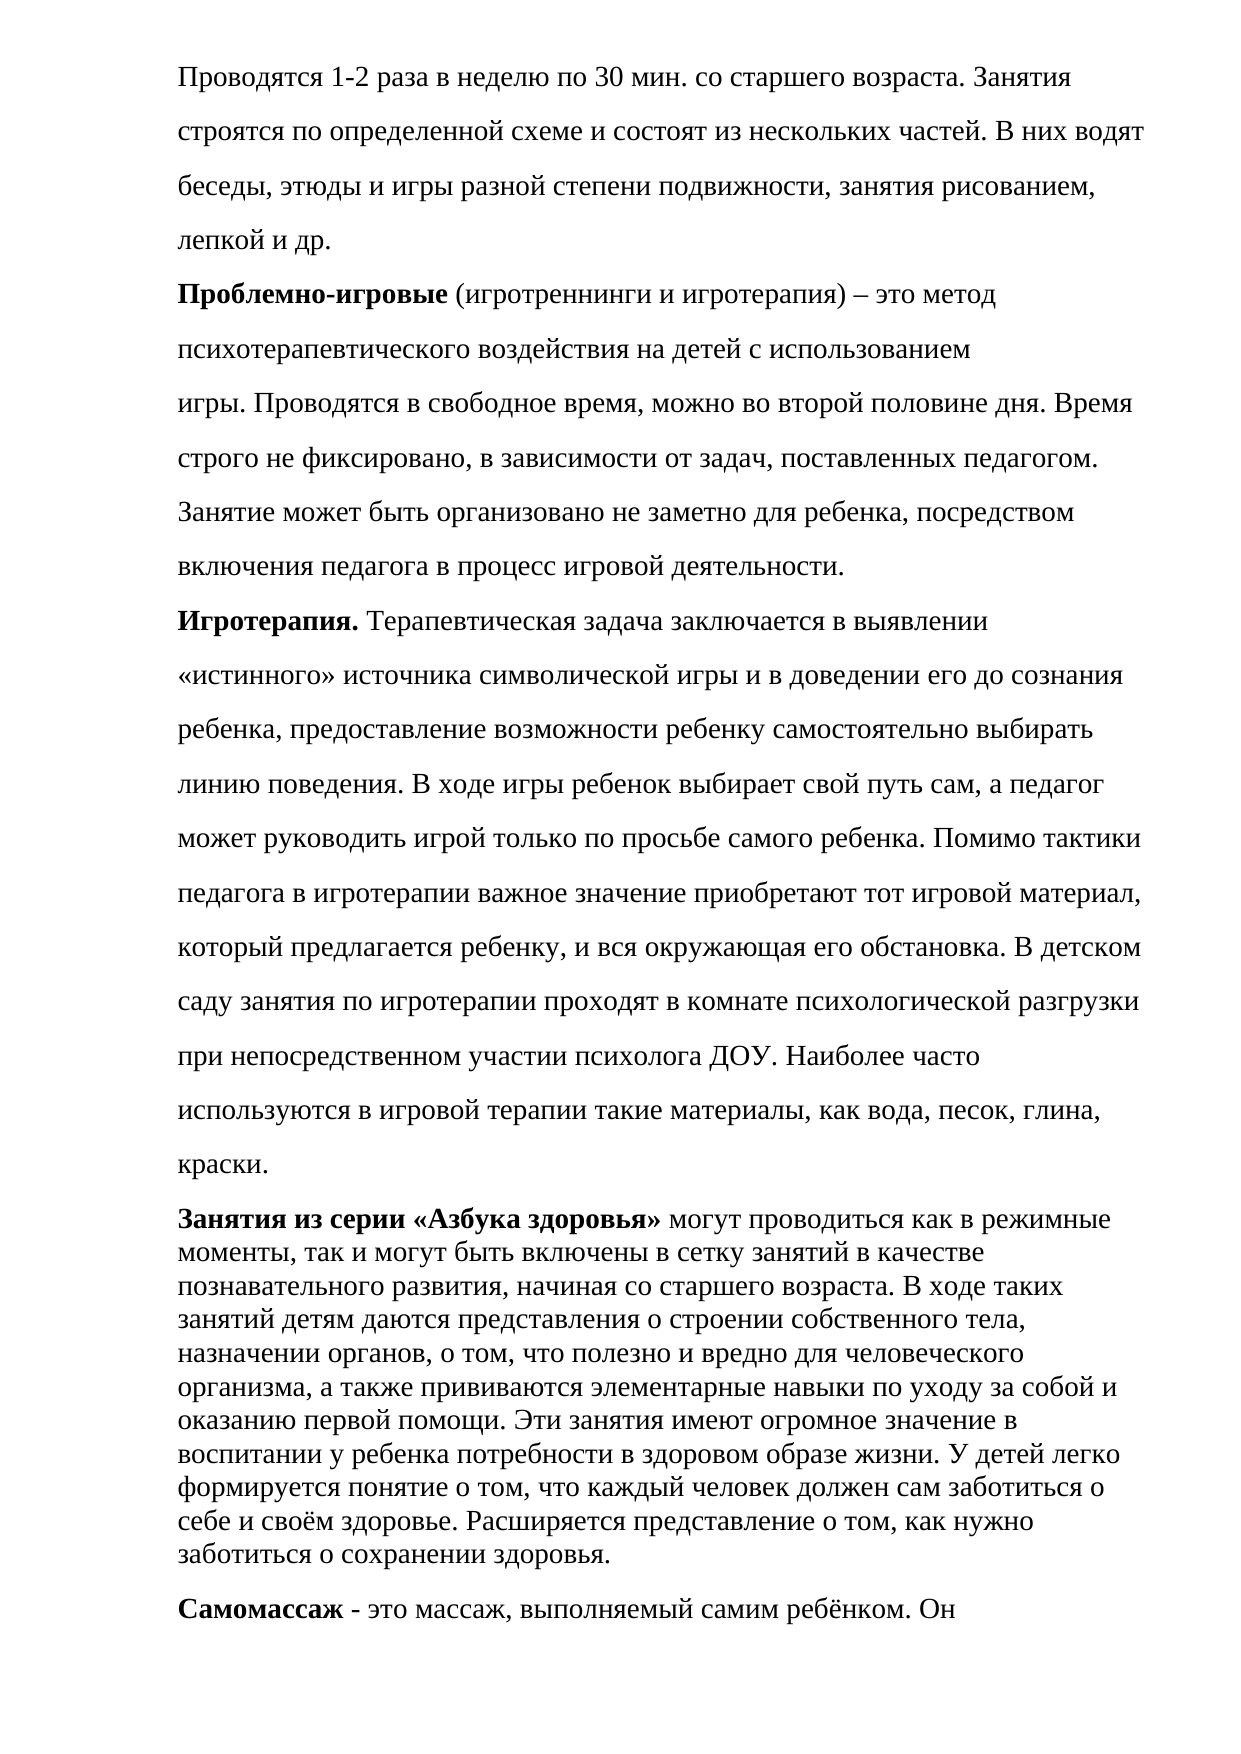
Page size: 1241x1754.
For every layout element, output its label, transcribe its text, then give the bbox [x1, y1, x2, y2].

text строятся по определенной схеме и состоят из нескольких частей. В них водят [177, 113, 1152, 147]
text линию поведения. В ходе игры ребенок выбирает свой путь сам, а педагог [177, 766, 1152, 799]
text лепкой и др. [177, 222, 1152, 256]
text Проблемно-игровые (игротреннинги и игротерапия) – это метод [177, 277, 1152, 310]
text строго не фиксировано, в зависимости от задач, поставленных педагогом. [177, 440, 1152, 473]
text Проводятся 1-2 раза в неделю по 30 мин. со старшего возраста. Занятия [177, 59, 1152, 93]
text ребенка, предоставление возможности ребенку самостоятельно выбирать [177, 712, 1152, 745]
text который предлагается ребенку, и вся окружающая его обстановка. В детском [177, 929, 1152, 963]
text включения педагога в процесс игровой деятельности. [177, 548, 1152, 582]
text краски. [177, 1147, 1152, 1180]
text используются в игровой терапии такие материалы, как вода, песок, глина, [177, 1092, 1152, 1126]
text психотерапевтического воздействия на детей с использованием [177, 331, 1152, 364]
text Занятие может быть организовано не заметно для ребенка, посредством [177, 494, 1152, 528]
text Самомассаж - это массаж, выполняемый самим ребёнком. Он [177, 1591, 1152, 1624]
text «истинного» источника символической игры и в доведении его до сознания [177, 657, 1152, 691]
text саду занятия по игротерапии проходят в комнате психологической разгрузки [177, 983, 1152, 1017]
text педагога в игротерапии важное значение приобретают тот игровой материал, [177, 875, 1152, 908]
text игры. Проводятся в свободное время, можно во второй половине дня. Время [177, 385, 1152, 419]
text Занятия из серии «Азбука здоровья» могут проводиться как в режимные моменты, так и могут быть включены в сетку занятий в качестве познавательного развития, начиная со старшего возраста. В ходе таких занятий детям даются представления о строении собственного тела, назначении органов, о том, что полезно и вредно для человеческого организма, а также прививаются элементарные навыки по уходу за собой и оказанию первой помощи. Эти занятия имеют огромное значение в воспитании у ребенка потребности в здоровом образе жизни. У детей легко формируется понятие о том, что каждый человек должен сам заботиться о себе и своём здоровье. Расширяется представление о том, как нужно заботиться о сохранении здоровья. [177, 1201, 1152, 1570]
text может руководить игрой только по просьбе самого ребенка. Помимо тактики [177, 820, 1152, 854]
text при непосредственном участии психолога ДОУ. Наиболее часто [177, 1038, 1152, 1071]
text Игротерапия. Терапевтическая задача заключается в выявлении [177, 603, 1152, 636]
text беседы, этюды и игры разной степени подвижности, занятия рисованием, [177, 168, 1152, 201]
